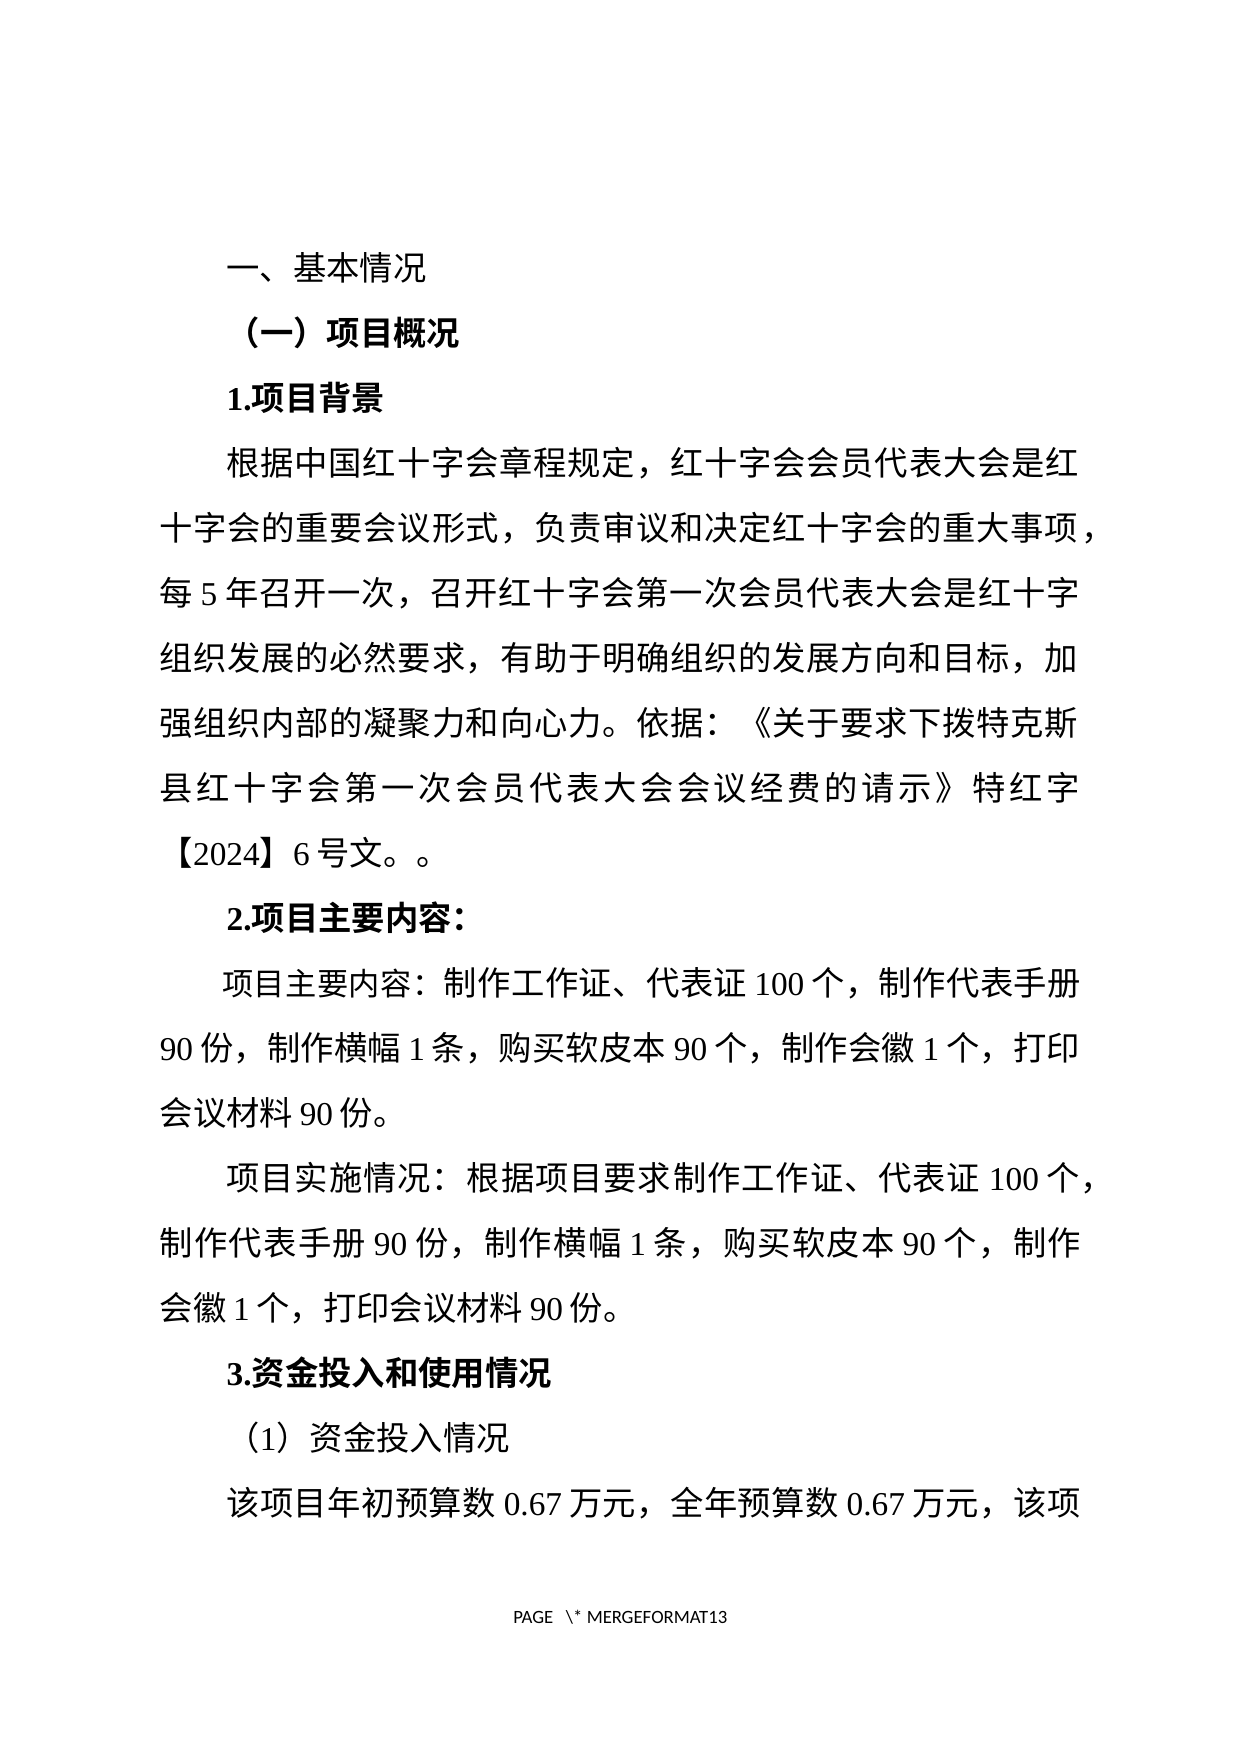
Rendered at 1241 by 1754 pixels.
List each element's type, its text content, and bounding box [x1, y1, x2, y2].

text 项目实施情况：根据项目要求制作工作证、代表证100个，制作代表手册90份，制作横幅1条，购买软皮本90个，制作会徽1个，打印会议材料90份。 [159, 1143, 1081, 1338]
text （1）资金投入情况 [159, 1403, 1081, 1468]
text （一）项目概况 [159, 298, 1081, 363]
text 项目主要内容：制作工作证、代表证100个，制作代表手册90份，制作横幅1条，购买软皮本90个，制作会徽1个，打印会议材料90份。 [159, 948, 1081, 1143]
text 3.资金投入和使用情况 [159, 1338, 1081, 1403]
text 一、基本情况 [159, 233, 1081, 298]
title 2.项目主要内容： [159, 883, 1081, 948]
text 根据中国红十字会章程规定，红十字会会员代表大会是红十字会的重要会议形式，负责审议和决定红十字会的重大事项，每5年召开一次，召开红十字会第一次会员代表大会是红十字组织发展的必然要求，有助于明确组织的发展方向和目标，加强组织内部的凝聚力和向心力。依据：《关于要求下拨特克斯县红十字会第一次会员代表大会会议经费的请示》特红字【2024】6号文。。 [159, 428, 1081, 883]
text 1.项目背景 [159, 363, 1081, 428]
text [159, 1468, 1081, 1533]
